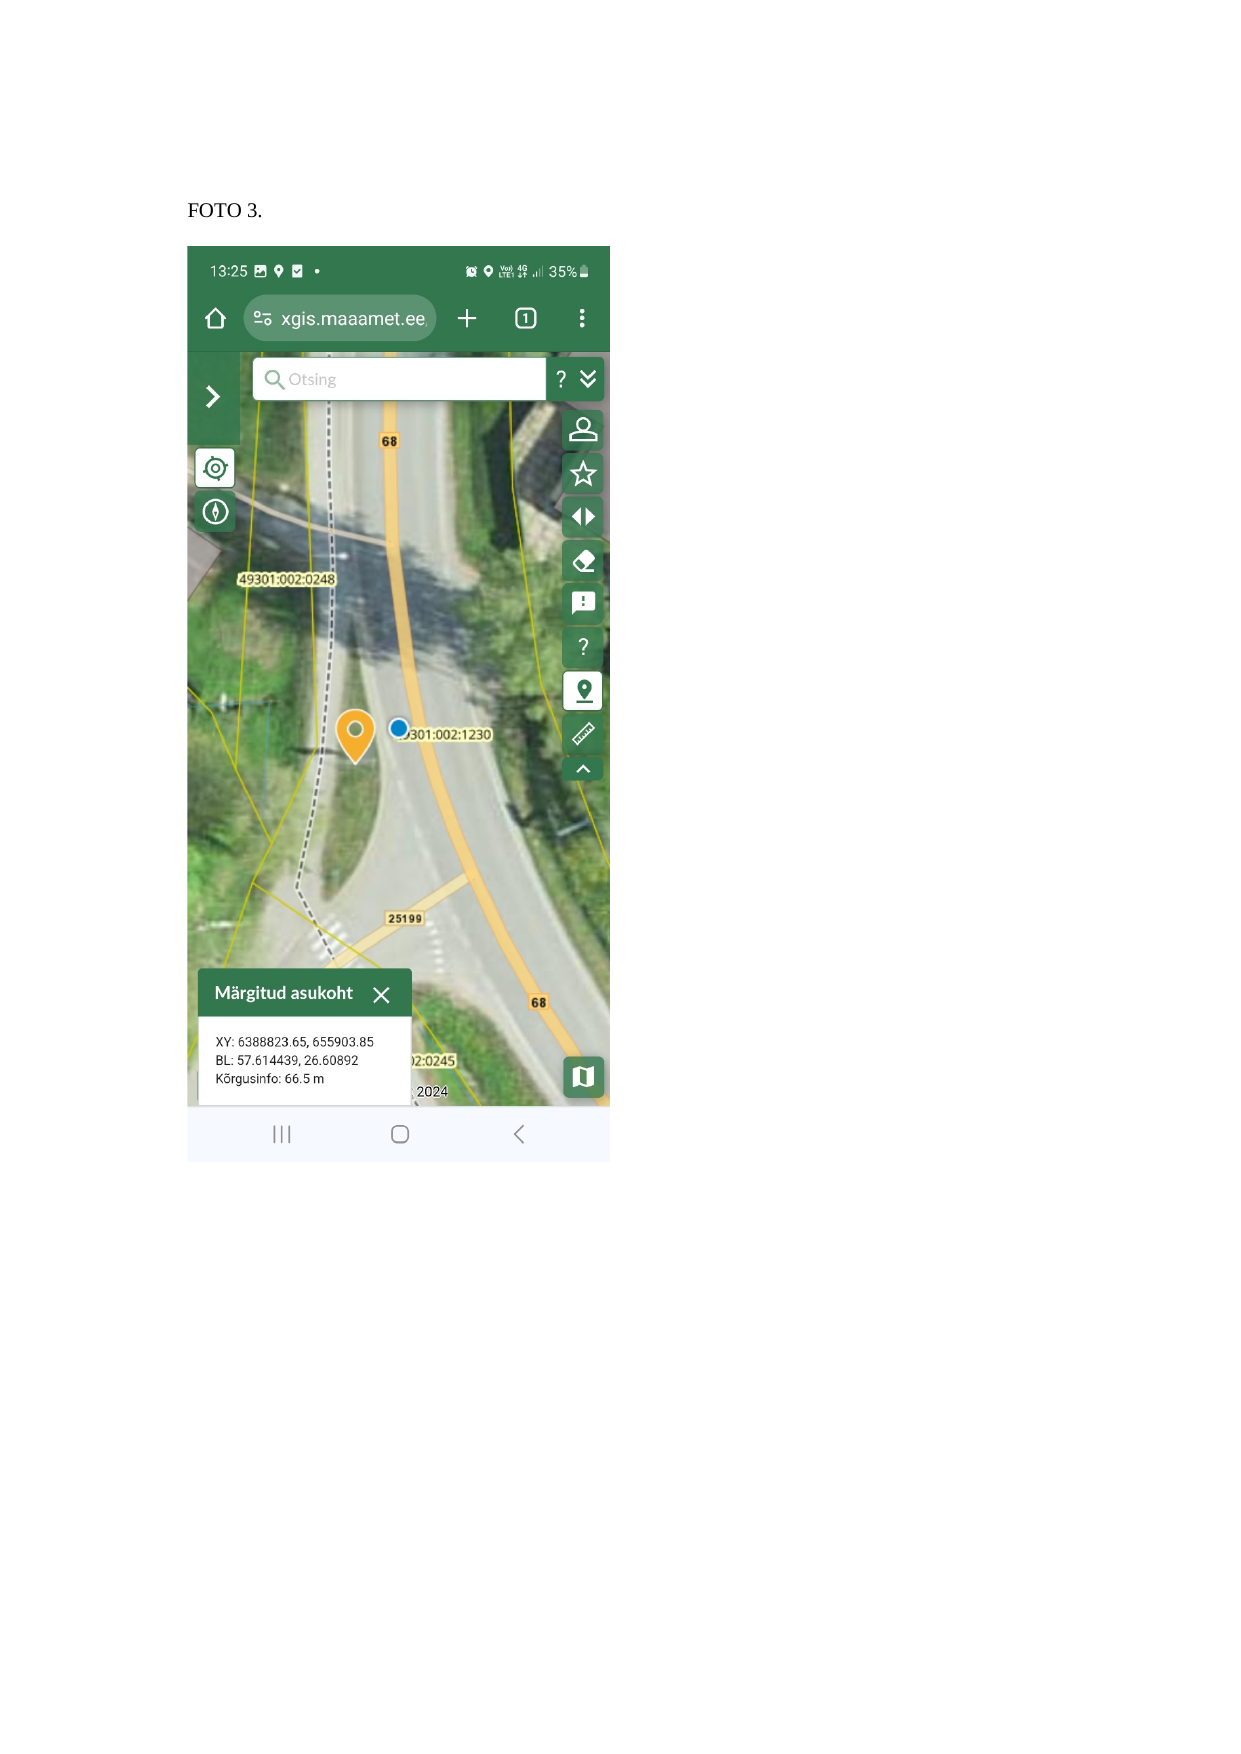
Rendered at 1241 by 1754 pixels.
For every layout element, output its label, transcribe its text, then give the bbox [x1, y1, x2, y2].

text FOTO 3. [187, 198, 1137, 222]
picture [187, 246, 610, 1162]
